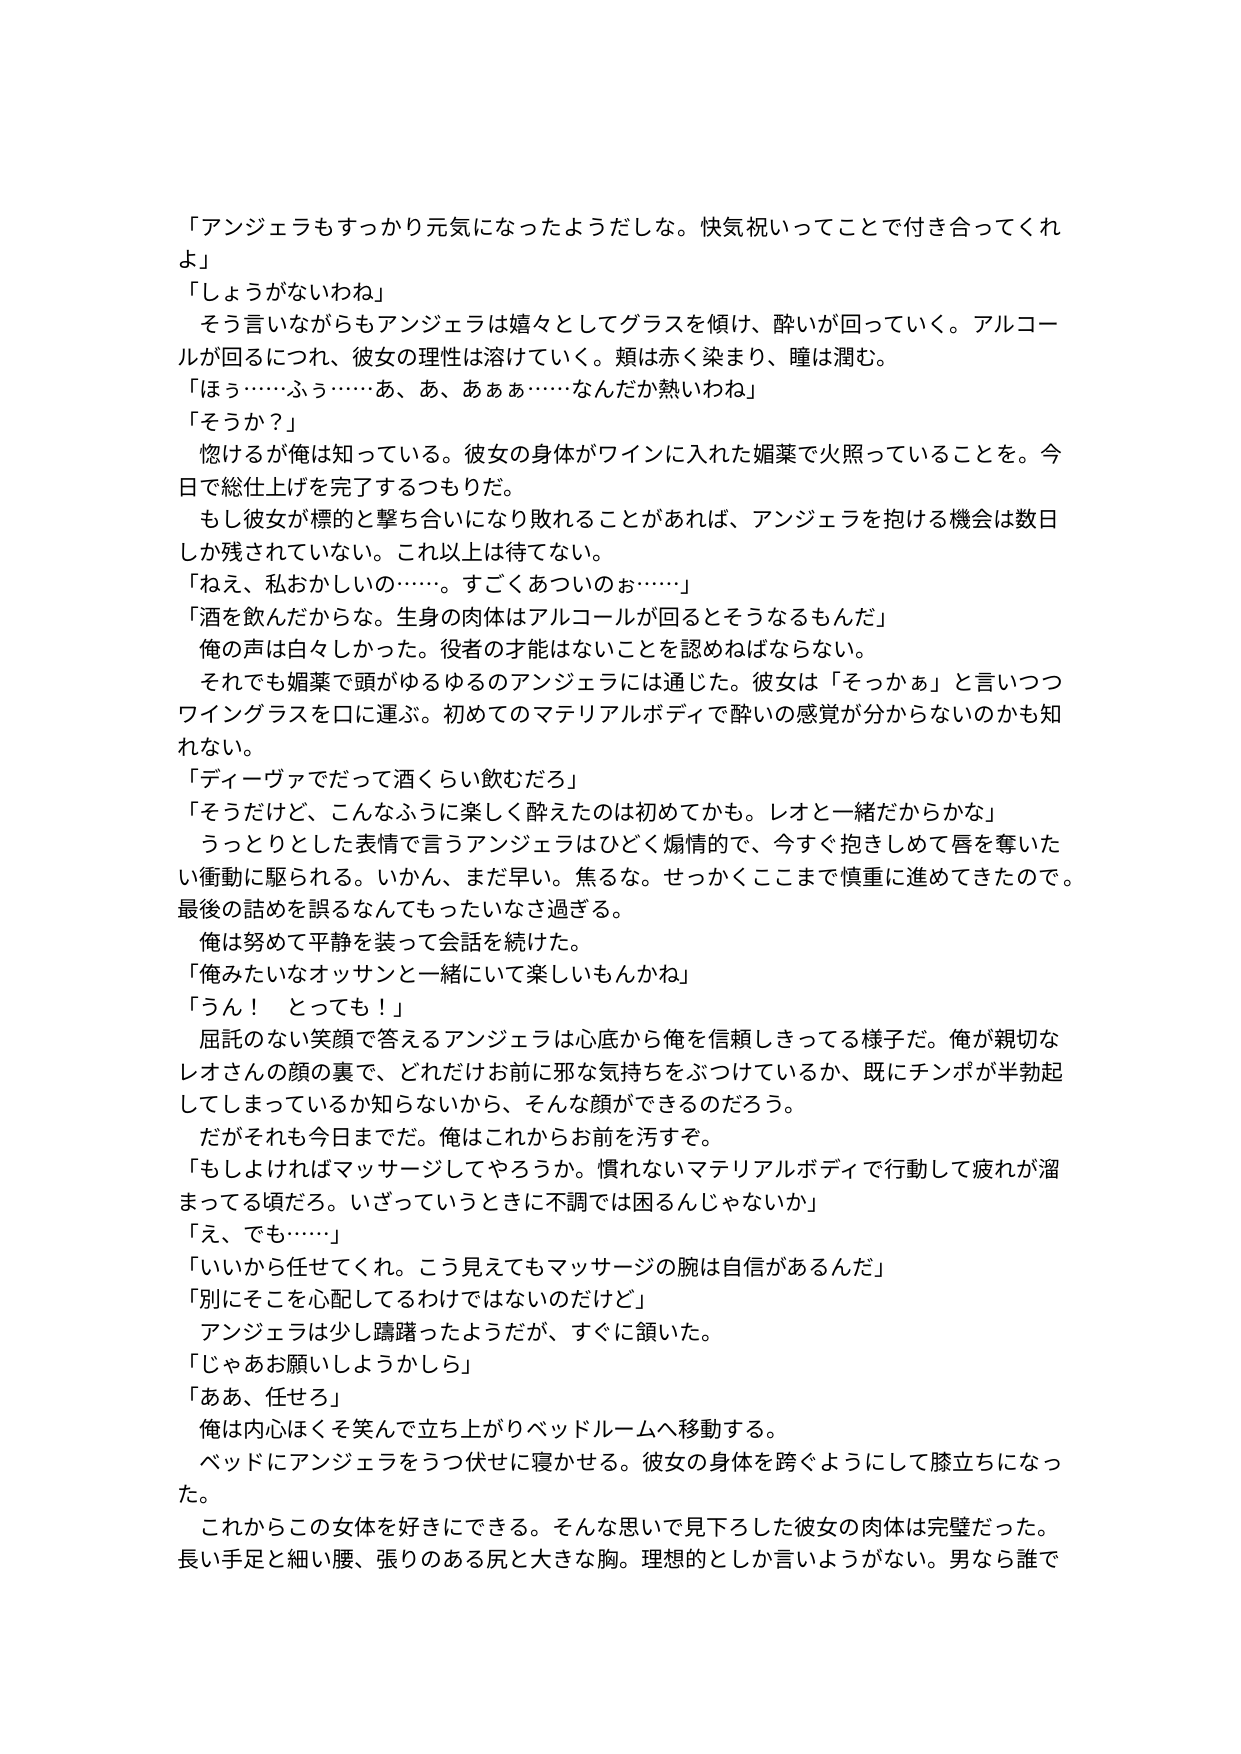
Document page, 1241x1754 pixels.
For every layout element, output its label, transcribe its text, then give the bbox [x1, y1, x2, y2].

text ベッドにアンジェラをうつ伏せに寝かせる。彼女の身体を跨ぐようにして膝立ちになった。 [177, 1444, 1063, 1509]
text 「俺みたいなオッサンと一緒にいて楽しいもんかね」 [177, 957, 1063, 989]
text うっとりとした表情で言うアンジェラはひどく煽情的で、今すぐ抱きしめて唇を奪いたい衝動に駆られる。いかん、まだ早い。焦るな。せっかくここまで慎重に進めてきたので。最後の詰めを誤るなんてもったいなさ過ぎる。 [177, 827, 1063, 924]
text 俺は内心ほくそ笑んで立ち上がりベッドルームへ移動する。 [177, 1412, 1063, 1444]
text それでも媚薬で頭がゆるゆるのアンジェラには通じた。彼女は「そっかぁ」と言いつつワイングラスを口に運ぶ。初めてのマテリアルボディで酔いの感覚が分からないのかも知れない。 [177, 664, 1063, 762]
text 「うん！ とっても！」 [177, 989, 1063, 1022]
text 俺の声は白々しかった。役者の才能はないことを認めねばならない。 [177, 632, 1063, 664]
text 屈託のない笑顔で答えるアンジェラは心底から俺を信頼しきってる様子だ。俺が親切なレオさんの顔の裏で、どれだけお前に邪な気持ちをぶつけているか、既にチンポが半勃起してしまっているか知らないから、そんな顔ができるのだろう。 [177, 1022, 1063, 1119]
text 惚けるが俺は知っている。彼女の身体がワインに入れた媚薬で火照っていることを。今日で総仕上げを完了するつもりだ。 [177, 437, 1063, 502]
text もし彼女が標的と撃ち合いになり敗れることがあれば、アンジェラを抱ける機会は数日しか残されていない。これ以上は待てない。 [177, 502, 1063, 567]
text だがそれも今日までだ。俺はこれからお前を汚すぞ。 [177, 1119, 1063, 1152]
text 「アンジェラもすっかり元気になったようだしな。快気祝いってことで付き合ってくれよ」 [177, 209, 1063, 274]
text 俺は努めて平静を装って会話を続けた。 [177, 924, 1063, 957]
text そう言いながらもアンジェラは嬉々としてグラスを傾け、酔いが回っていく。アルコールが回るにつれ、彼女の理性は溶けていく。頬は赤く染まり、瞳は潤む。 [177, 307, 1063, 372]
text 「そうだけど、こんなふうに楽しく酔えたのは初めてかも。レオと一緒だからかな」 [177, 794, 1063, 827]
text 「別にそこを心配してるわけではないのだけど」 [177, 1282, 1063, 1314]
text 「ディーヴァでだって酒くらい飲むだろ」 [177, 762, 1063, 794]
text 「ねえ、私おかしいの……。すごくあついのぉ……」 [177, 567, 1063, 599]
text 「しょうがないわね」 [177, 274, 1063, 307]
text 「え、でも……」 [177, 1217, 1063, 1249]
text 「もしよければマッサージしてやろうか。慣れないマテリアルボディで行動して疲れが溜まってる頃だろ。いざっていうときに不調では困るんじゃないか」 [177, 1152, 1063, 1217]
text 「そうか？」 [177, 404, 1063, 437]
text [177, 1509, 1063, 1574]
text 「じゃあお願いしようかしら」 [177, 1347, 1063, 1379]
text 「いいから任せてくれ。こう見えてもマッサージの腕は自信があるんだ」 [177, 1249, 1063, 1282]
text 「酒を飲んだからな。生身の肉体はアルコールが回るとそうなるもんだ」 [177, 599, 1063, 632]
text 「ほぅ……ふぅ……あ、あ、あぁぁ……なんだか熱いわね」 [177, 372, 1063, 404]
text 「ああ、任せろ」 [177, 1379, 1063, 1412]
text アンジェラは少し躊躇ったようだが、すぐに頷いた。 [177, 1314, 1063, 1347]
